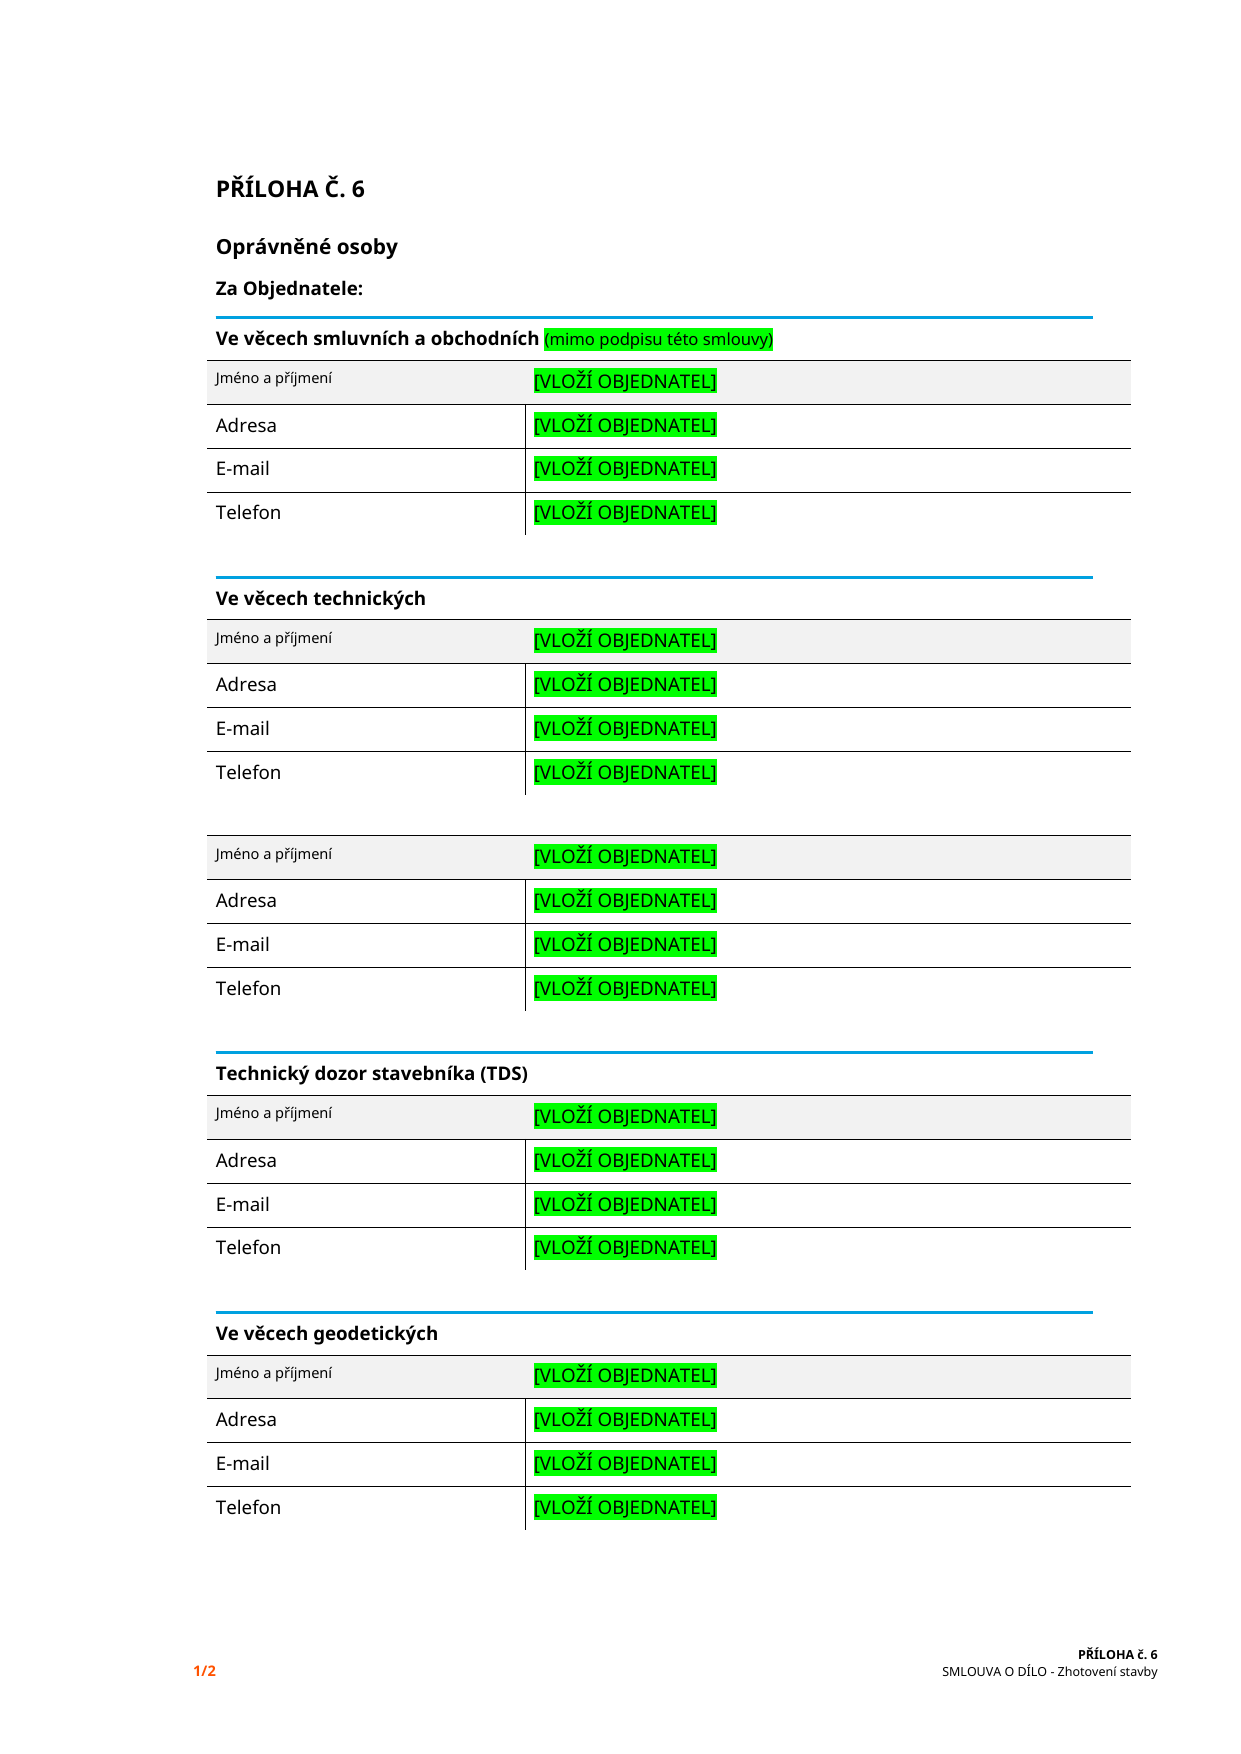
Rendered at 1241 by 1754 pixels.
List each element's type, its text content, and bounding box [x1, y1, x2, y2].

table_cell E-mail [207, 1443, 525, 1486]
table_header Jméno a příjmení [207, 1096, 526, 1139]
table_cell [VLOŽÍ OBJEDNATEL] [526, 880, 1131, 923]
table_cell [VLOŽÍ OBJEDNATEL] [526, 449, 1131, 491]
table_header [VLOŽÍ OBJEDNATEL] [526, 361, 1131, 404]
text Příloha č. 6 [216, 172, 1093, 204]
table_cell Adresa [207, 405, 525, 447]
table_header Jméno a příjmení [207, 361, 526, 404]
table_header [VLOŽÍ OBJEDNATEL] [526, 836, 1131, 879]
table_cell [VLOŽÍ OBJEDNATEL] [526, 1228, 1131, 1270]
table_cell [VLOŽÍ OBJEDNATEL] [526, 968, 1131, 1011]
table_cell [VLOŽÍ OBJEDNATEL] [526, 664, 1131, 707]
text Ve věcech smluvních a obchodních (mimo podpisu této smlouvy) [216, 319, 1093, 351]
table_cell E-mail [207, 449, 525, 491]
table_cell Adresa [207, 880, 525, 923]
table_cell Adresa [207, 1399, 525, 1442]
table_header [VLOŽÍ OBJEDNATEL] [526, 1096, 1131, 1139]
table_header [VLOŽÍ OBJEDNATEL] [526, 620, 1131, 663]
table_cell Telefon [207, 752, 525, 795]
table_cell [VLOŽÍ OBJEDNATEL] [526, 1399, 1131, 1442]
table_cell [VLOŽÍ OBJEDNATEL] [526, 1184, 1131, 1226]
table_header Jméno a příjmení [207, 1356, 526, 1398]
table_cell [VLOŽÍ OBJEDNATEL] [526, 1443, 1131, 1486]
table_cell [VLOŽÍ OBJEDNATEL] [526, 708, 1131, 751]
text Ve věcech technických [216, 579, 1093, 611]
table_header Jméno a příjmení [207, 836, 526, 879]
table_cell [VLOŽÍ OBJEDNATEL] [526, 1487, 1131, 1530]
table_cell Adresa [207, 664, 525, 707]
table_header Jméno a příjmení [207, 620, 526, 663]
text Ve věcech geodetických [216, 1314, 1093, 1346]
table_cell E-mail [207, 708, 525, 751]
table_cell Telefon [207, 968, 525, 1011]
table_cell Telefon [207, 493, 525, 535]
text Oprávněné osoby [216, 232, 1093, 260]
table_cell [VLOŽÍ OBJEDNATEL] [526, 493, 1131, 535]
text Za Objednatele: [216, 276, 1093, 301]
table_cell E-mail [207, 924, 525, 967]
table_header [VLOŽÍ OBJEDNATEL] [526, 1356, 1131, 1398]
table_cell [VLOŽÍ OBJEDNATEL] [526, 924, 1131, 967]
table_cell Telefon [207, 1228, 525, 1270]
table_cell [VLOŽÍ OBJEDNATEL] [526, 1140, 1131, 1183]
table_cell E-mail [207, 1184, 525, 1226]
table_cell Adresa [207, 1140, 525, 1183]
table_cell [VLOŽÍ OBJEDNATEL] [526, 405, 1131, 447]
table_cell Telefon [207, 1487, 525, 1530]
text Technický dozor stavebníka (TDS) [216, 1054, 1093, 1086]
table_cell [VLOŽÍ OBJEDNATEL] [526, 752, 1131, 795]
